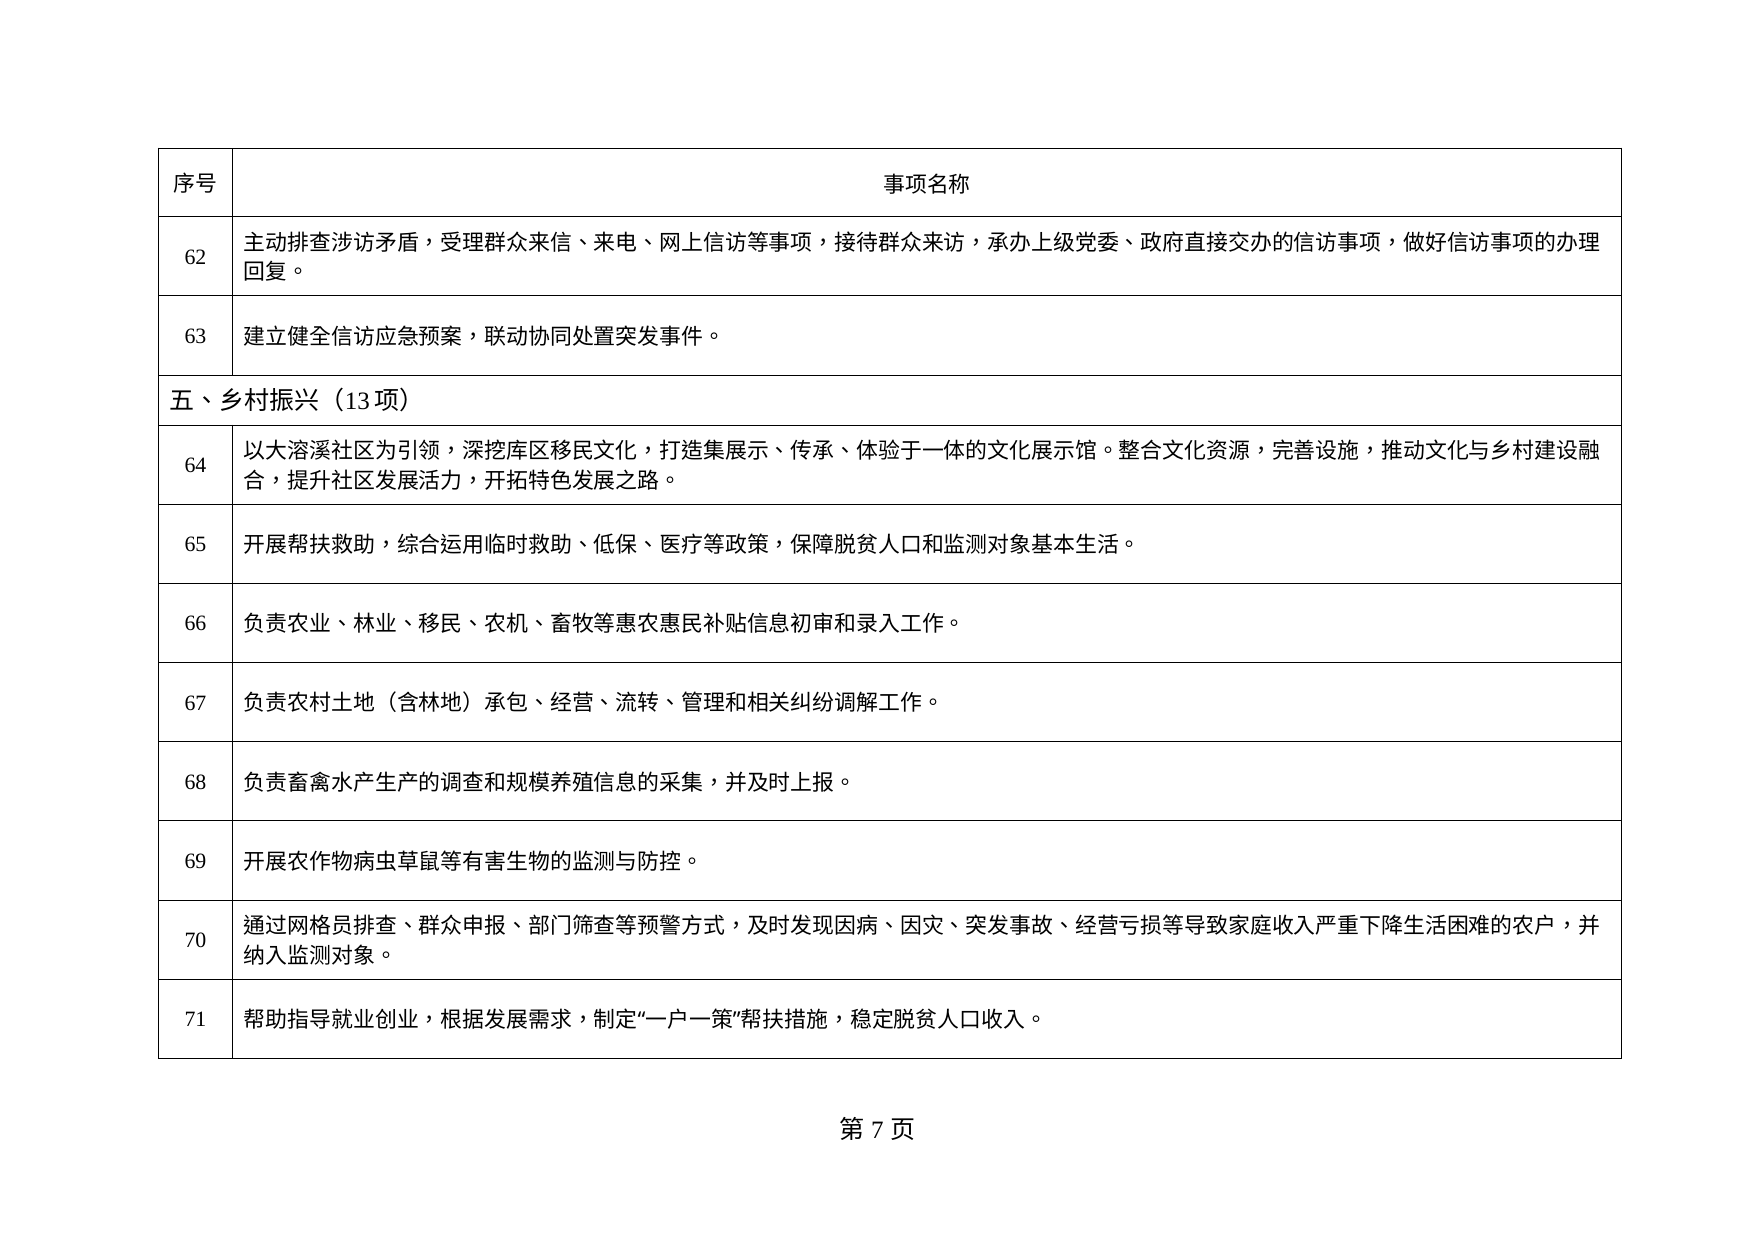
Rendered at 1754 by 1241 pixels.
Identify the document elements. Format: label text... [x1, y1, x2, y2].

table_cell 70 [159, 901, 232, 979]
table_cell 建立健全信访应急预案，联动协同处置突发事件。 [233, 296, 1621, 374]
table_cell 69 [159, 821, 232, 899]
table_cell 开展帮扶救助，综合运用临时救助、低保、医疗等政策，保障脱贫人口和监测对象基本生活。 [233, 505, 1621, 583]
table_cell 67 [159, 663, 232, 741]
table_cell 68 [159, 742, 232, 820]
table_cell 64 [159, 426, 232, 504]
table_cell 负责畜禽水产生产的调查和规模养殖信息的采集，并及时上报。 [233, 742, 1621, 820]
table_header 事项名称 [233, 149, 1621, 216]
table_cell 71 [159, 980, 232, 1058]
table_cell 通过网格员排查、群众申报、部门筛查等预警方式，及时发现因病、因灾、突发事故、经营亏损等导致家庭收入严重下降生活困难的农户，并纳入监测对象。 [233, 901, 1621, 979]
table_header 序号 [159, 149, 232, 216]
table_cell 负责农业、林业、移民、农机、畜牧等惠农惠民补贴信息初审和录入工作。 [233, 584, 1621, 662]
table_cell 66 [159, 584, 232, 662]
table_cell 帮助指导就业创业，根据发展需求，制定“一户一策”帮扶措施，稳定脱贫人口收入。 [233, 980, 1621, 1058]
table_cell 主动排查涉访矛盾，受理群众来信、来电、网上信访等事项，接待群众来访，承办上级党委、政府直接交办的信访事项，做好信访事项的办理回复。 [233, 217, 1621, 295]
table_cell 五、乡村振兴（13项） [159, 376, 1621, 424]
table_cell 以大溶溪社区为引领，深挖库区移民文化，打造集展示、传承、体验于一体的文化展示馆。整合文化资源，完善设施，推动文化与乡村建设融合，提升社区发展活力，开拓特色发展之路。 [233, 426, 1621, 504]
table_cell 63 [159, 296, 232, 374]
table_cell 负责农村土地（含林地）承包、经营、流转、管理和相关纠纷调解工作。 [233, 663, 1621, 741]
table_cell 开展农作物病虫草鼠等有害生物的监测与防控。 [233, 821, 1621, 899]
table_cell 62 [159, 217, 232, 295]
table_cell 65 [159, 505, 232, 583]
